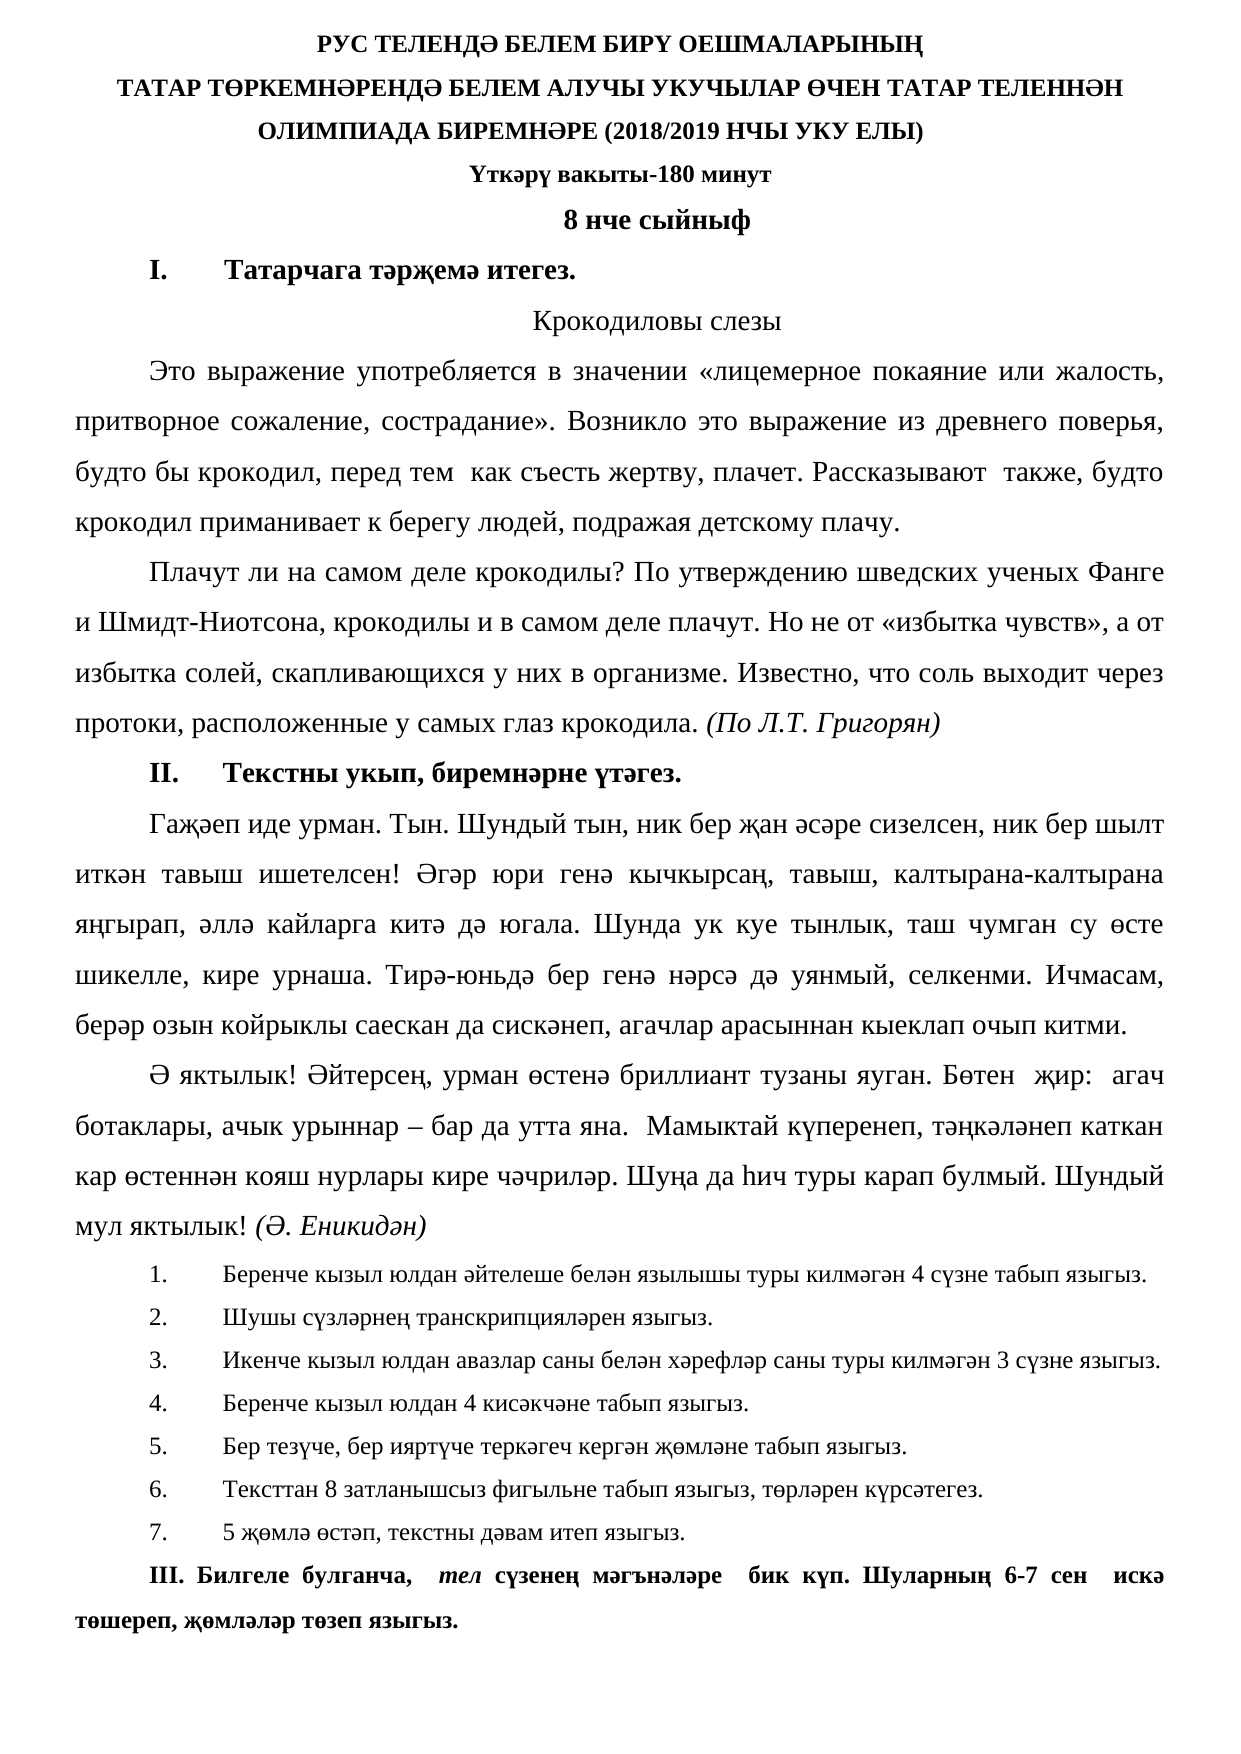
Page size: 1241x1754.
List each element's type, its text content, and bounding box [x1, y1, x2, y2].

list Татарчага тәрҗемә итегез. [149, 252, 1165, 286]
list Бер тезүче, бер ияртүче теркәгеч кергән җөмләне табып языгыз. [75, 1431, 1165, 1460]
list Ә яктылык! Әйтерсең, урман өстенә бриллиант тузаны яуган. Бөтен җир: агач ботаклары, ачык урыннар – бар да утта яна. Мамыктай күперенеп, тәңкәләнеп каткан кар өстеннән кояш нурлары кире чәчриләр. Шуңа да һич туры карап булмый. Шундый мул яктылык! (Ә. Еникидән) [75, 1057, 1165, 1242]
text 8 нче сыйныф [75, 202, 1165, 236]
text РУС ТЕЛЕНДӘ БЕЛЕМ БИРҮ ОЕШМАЛАРЫНЫҢ [16, 29, 1165, 58]
list Икенче кызыл юлдан авазлар саны белән хәрефләр саны туры килмәгән 3 сүзне языгыз. [75, 1345, 1165, 1374]
list Беренче кызыл юлдан әйтелеше белән язылышы туры килмәгән 4 сүзне табып языгыз. [75, 1259, 1165, 1287]
text Үткәрү вакыты-180 минут [1, 159, 1165, 188]
list Плачут ли на самом деле крокодилы? По утверждению шведских ученых Фанге и Шмидт-Ниотсона, крокодилы и в самом деле плачут. Но не от «избытка чувств», а от избытка солей, скапливающихся у них в организме. Известно, что соль выходит через протоки, расположенные у самых глаз крокодила. (По Л.Т. Григорян) [75, 554, 1165, 739]
text III. Билгеле булганча, тел сүзенең мәгънәләре бик күп. Шуларның 6-7 сен искә төшереп, җөмләләр төзеп языгыз. [75, 1561, 1165, 1635]
text ТАТАР ТӨРКЕМНӘРЕНДӘ БЕЛЕМ АЛУЧЫ УКУЧЫЛАР ӨЧЕН ТАТАР ТЕЛЕННӘН ОЛИМПИАДА БИРЕМНӘРЕ (2018/2019 НЧЫ УКУ ЕЛЫ) [16, 73, 1165, 144]
list Шушы сүзләрнең транскрипцияләрен языгыз. [75, 1302, 1165, 1331]
list Это выражение употребляется в значении «лицемерное покаяние или жалость, притворное сожаление, сострадание». Возникло это выражение из древнего поверья, будто бы крокодил, перед тем как съесть жертву, плачет. Рассказывают также, будто крокодил приманивает к берегу людей, подражая детскому плачу. [75, 353, 1165, 537]
list Крокодиловы слезы [75, 303, 1165, 336]
list Гаҗәеп иде урман. Тын. Шундый тын, ник бер җан әсәре сизелсен, ник бер шылт иткән тавыш ишетелсен! Әгәр юри генә кычкырсаң, тавыш, калтырана-калтырана яңгырап, әллә кайларга китә дә югала. Шунда ук куе тынлык, таш чумган су өсте шикелле, кире урнаша. Тирә-юньдә бер генә нәрсә дә уянмый, селкенми. Ичмасам, берәр озын койрыклы саескан да сискәнеп, агачлар арасыннан кыеклап очып китми. [75, 806, 1165, 1041]
list Тексттан 8 затланышсыз фигыльне табып языгыз, төрләрен күрсәтегез. [75, 1474, 1165, 1503]
list Беренче кызыл юлдан 4 кисәкчәне табып языгыз. [75, 1388, 1165, 1417]
list 5 җөмлә өстәп, текстны дәвам итеп языгыз. [75, 1517, 1165, 1546]
list Текстны укып, биремнәрне үтәгез. [75, 756, 1165, 789]
